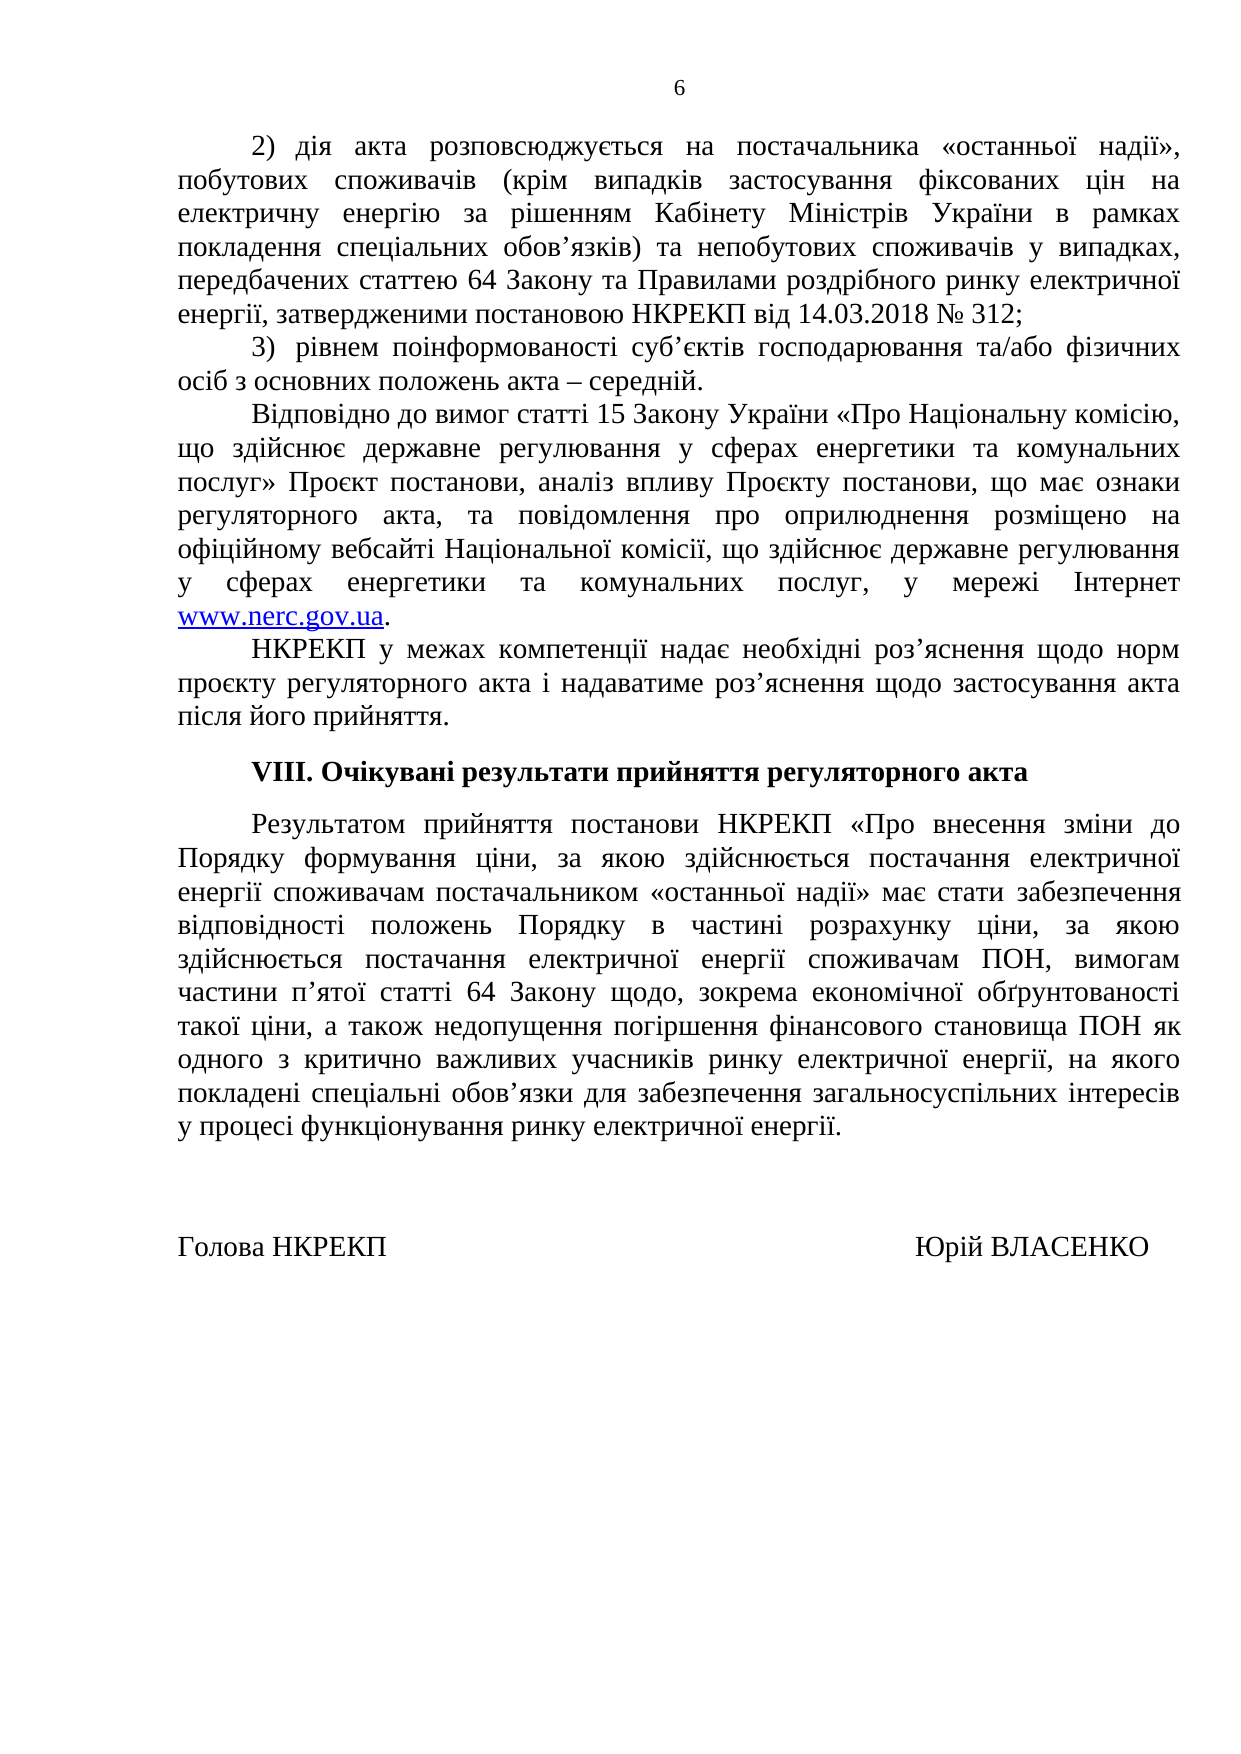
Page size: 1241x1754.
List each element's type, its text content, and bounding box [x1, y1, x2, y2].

text Голова НКРЕКП Юрій ВЛАСЕНКО [177, 1229, 1189, 1262]
list рівнем поінформованості суб’єктів господарювання та/або фізичних осіб з основних положень акта – середній. [177, 329, 1181, 397]
text Результатом прийняття постанови НКРЕКП «Про внесення зміни до Порядку формування ціни, за якою здійснюється постачання електричної енергії споживачам постачальником «останньої надії» має стати забезпечення відповідності положень Порядку в частині розрахунку ціни, за якою здійснюється постачання електричної енергії споживачам ПОН, вимогам частини п’ятої статті 64 Закону щодо, зокрема економічної обґрунтованості такої ціни, а також недопущення погіршення фінансового становища ПОН як одного з критично важливих учасників ринку електричної енергії, на якого покладені спеціальні обов’язки для забезпечення загальносуспільних інтересів у процесі функціонування ринку електричної енергії. [177, 807, 1181, 1142]
text Відповідно до вимог статті 15 Закону України «Про Національну комісію, що здійснює державне регулювання у сферах енергетики та комунальних послуг» Проєкт постанови, аналіз впливу Проєкту постанови, що має ознаки регуляторного акта, та повідомлення про оприлюднення розміщено на офіційному вебсайті Національної комісії, що здійснює державне регулювання у сферах енергетики та комунальних послуг, у мережі Інтернет www.nerc.gov.ua. [177, 397, 1181, 631]
text НКРЕКП у межах компетенції надає необхідні роз’яснення щодо норм проєкту регуляторного акта і надаватиме роз’яснення щодо застосування акта після його прийняття. [177, 631, 1181, 732]
list дія акта розповсюджується на постачальника «останньої надії», побутових споживачів (крім випадків застосування фіксованих цін на електричну енергію за рішенням Кабінету Міністрів України в рамках покладення спеціальних обов’язків) та непобутових споживачів у випадках, передбачених статтею 64 Закону та Правилами роздрібного ринку електричної енергії, затвердженими постановою НКРЕКП від 14.03.2018 № 312; [177, 128, 1181, 329]
text VIII. Очікувані результати прийняття регуляторного акта [177, 754, 1181, 787]
